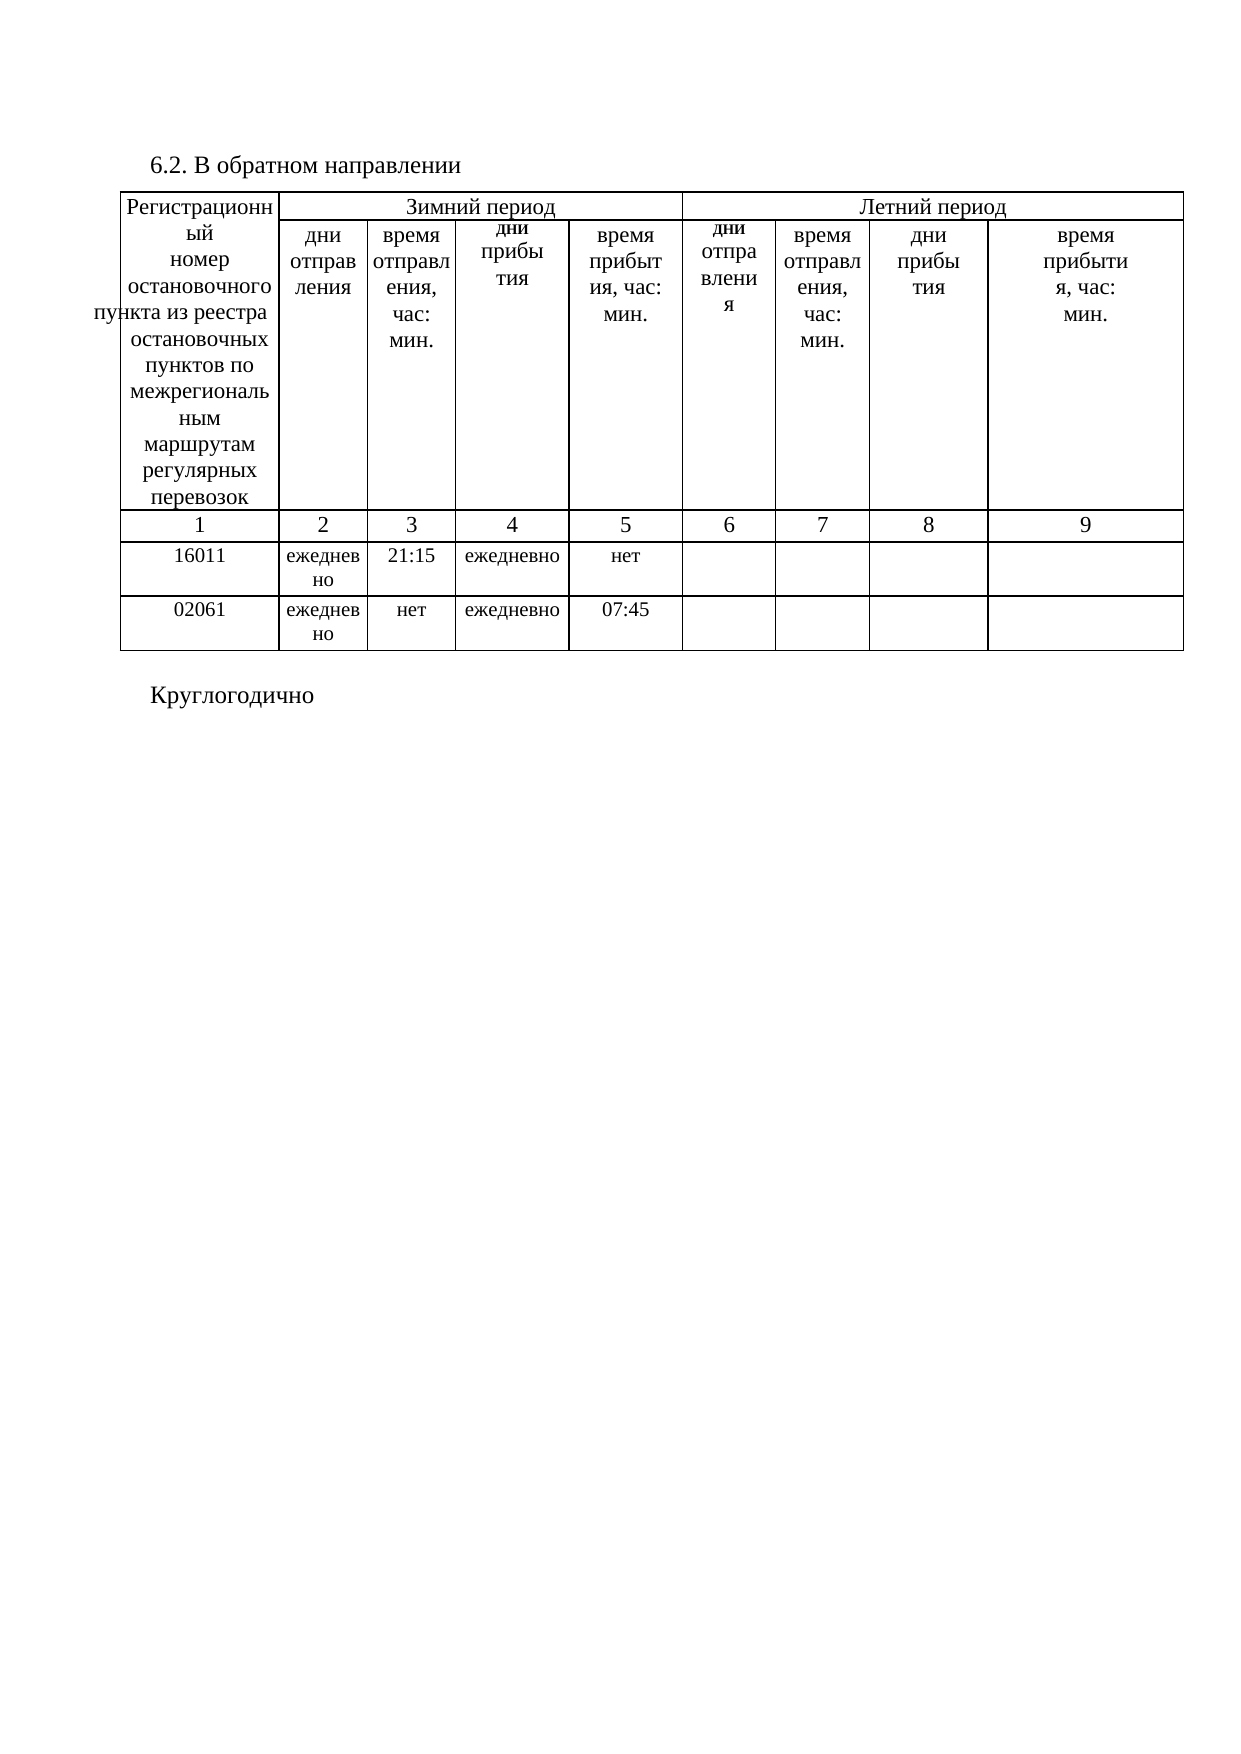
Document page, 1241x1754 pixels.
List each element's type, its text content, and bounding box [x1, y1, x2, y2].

table_cell 9 [989, 511, 1183, 541]
text 6.2. В обратном направлении [150, 150, 1090, 179]
table_cell нет [570, 543, 682, 595]
table_header Зимний период [280, 193, 682, 219]
table_cell 07:45 [570, 597, 682, 650]
table_cell 2 [280, 511, 367, 541]
table_cell [989, 597, 1183, 650]
table_cell дни прибы тия [870, 221, 987, 509]
table_header Летний период [683, 193, 1183, 219]
table_cell [683, 543, 775, 595]
table_cell 02061 [121, 597, 278, 650]
table_cell 4 [456, 511, 568, 541]
table_cell время прибыти я, час: мин. [989, 221, 1183, 509]
table_cell 16011 [121, 543, 278, 595]
table_cell 21:15 [368, 543, 455, 595]
table_cell ДНИ отпра влени я [683, 221, 775, 509]
table_cell время отправл ения, час: мин. [368, 221, 455, 509]
table_cell ежедневно [280, 597, 367, 650]
table_cell время прибыт ия, час: мин. [570, 221, 682, 509]
table_cell ежедневно [456, 543, 568, 595]
table_cell [776, 597, 869, 650]
table_cell ДНИ прибы тия [456, 221, 568, 509]
table_cell 3 [368, 511, 455, 541]
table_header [121, 193, 278, 509]
table_cell [870, 597, 987, 650]
table_cell [683, 597, 775, 650]
table_cell 8 [870, 511, 987, 541]
text Круглогодично [150, 680, 1090, 709]
table_cell ежедневно [456, 597, 568, 650]
table_cell [776, 543, 869, 595]
table_cell 6 [683, 511, 775, 541]
table_cell ежедневно [280, 543, 367, 595]
table_cell нет [368, 597, 455, 650]
table_cell 5 [570, 511, 682, 541]
table_cell 7 [776, 511, 869, 541]
table_cell время отправл ения, час: мин. [776, 221, 869, 509]
table_cell дни отправ ления [280, 221, 367, 509]
table_cell [870, 543, 987, 595]
table_cell 1 [121, 511, 278, 541]
table_cell [989, 543, 1183, 595]
